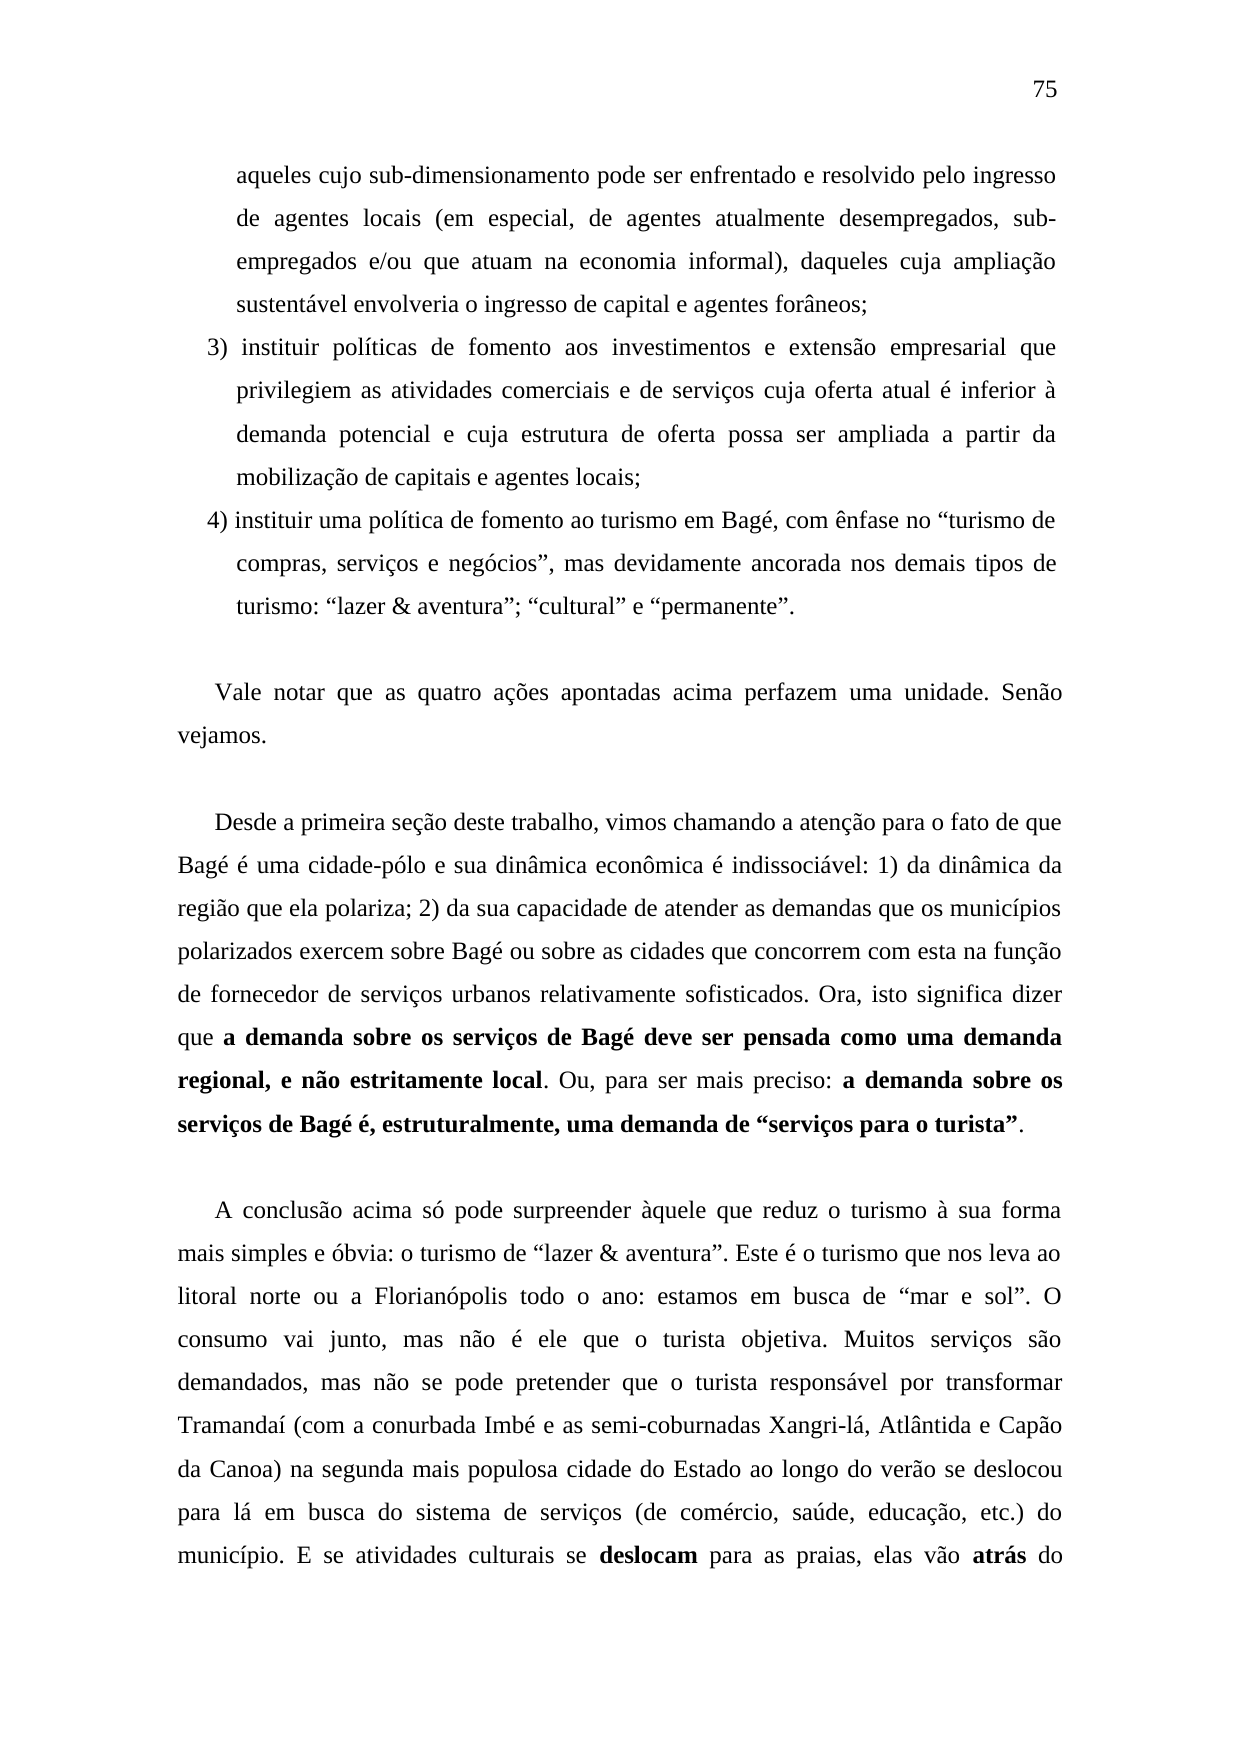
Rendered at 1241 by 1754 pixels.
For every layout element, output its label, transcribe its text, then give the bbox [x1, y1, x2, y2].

text 3) instituir políticas de fomento aos investimentos e extensão empresarial que privilegiem as atividades comerciais e de serviços cuja oferta atual é inferior à demanda potencial e cuja estrutura de oferta possa ser ampliada a partir da mobilização de capitais e agentes locais; [207, 332, 1057, 491]
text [177, 1195, 1063, 1569]
text Desde a primeira seção deste trabalho, vimos chamando a atenção para o fato de que Bagé é uma cidade-pólo e sua dinâmica econômica é indissociável: 1) da dinâmica da região que ela polariza; 2) da sua capacidade de atender as demandas que os municípios polarizados exercem sobre Bagé ou sobre as cidades que concorrem com esta na função de fornecedor de serviços urbanos relativamente sofisticados. Ora, isto significa dizer que a demanda sobre os serviços de Bagé deve ser pensada como uma demanda regional, e não estritamente local. Ou, para ser mais preciso: a demanda sobre os serviços de Bagé é, estruturalmente, uma demanda de “serviços para o turista”. [177, 807, 1063, 1137]
text Vale notar que as quatro ações apontadas acima perfazem uma unidade. Senão vejamos. [177, 677, 1063, 749]
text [207, 160, 1057, 318]
text 4) instituir uma política de fomento ao turismo em Bagé, com ênfase no “turismo de compras, serviços e negócios”, mas devidamente ancorada nos demais tipos de turismo: “lazer & aventura”; “cultural” e “permanente”. [207, 505, 1057, 620]
